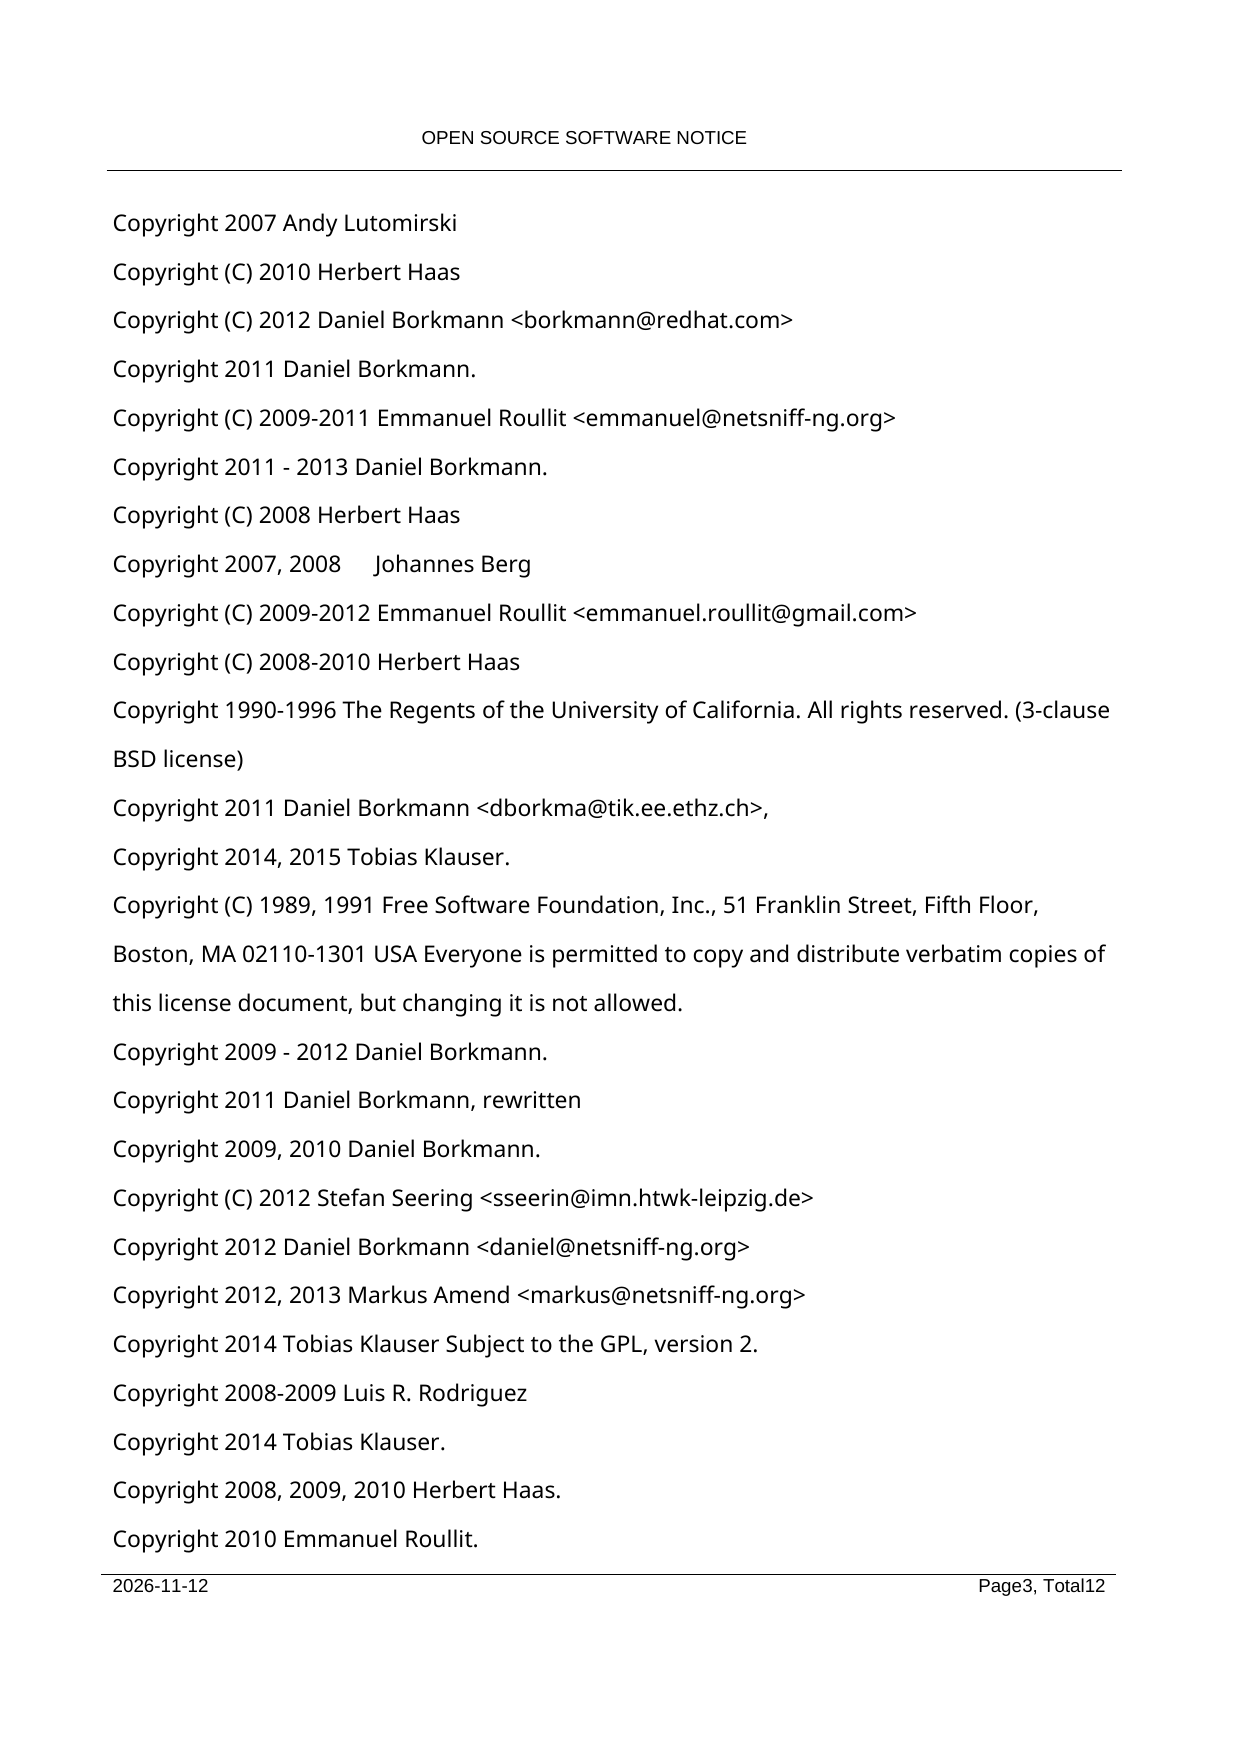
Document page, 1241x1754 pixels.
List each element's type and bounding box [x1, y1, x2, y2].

text [112, 206, 1128, 1555]
